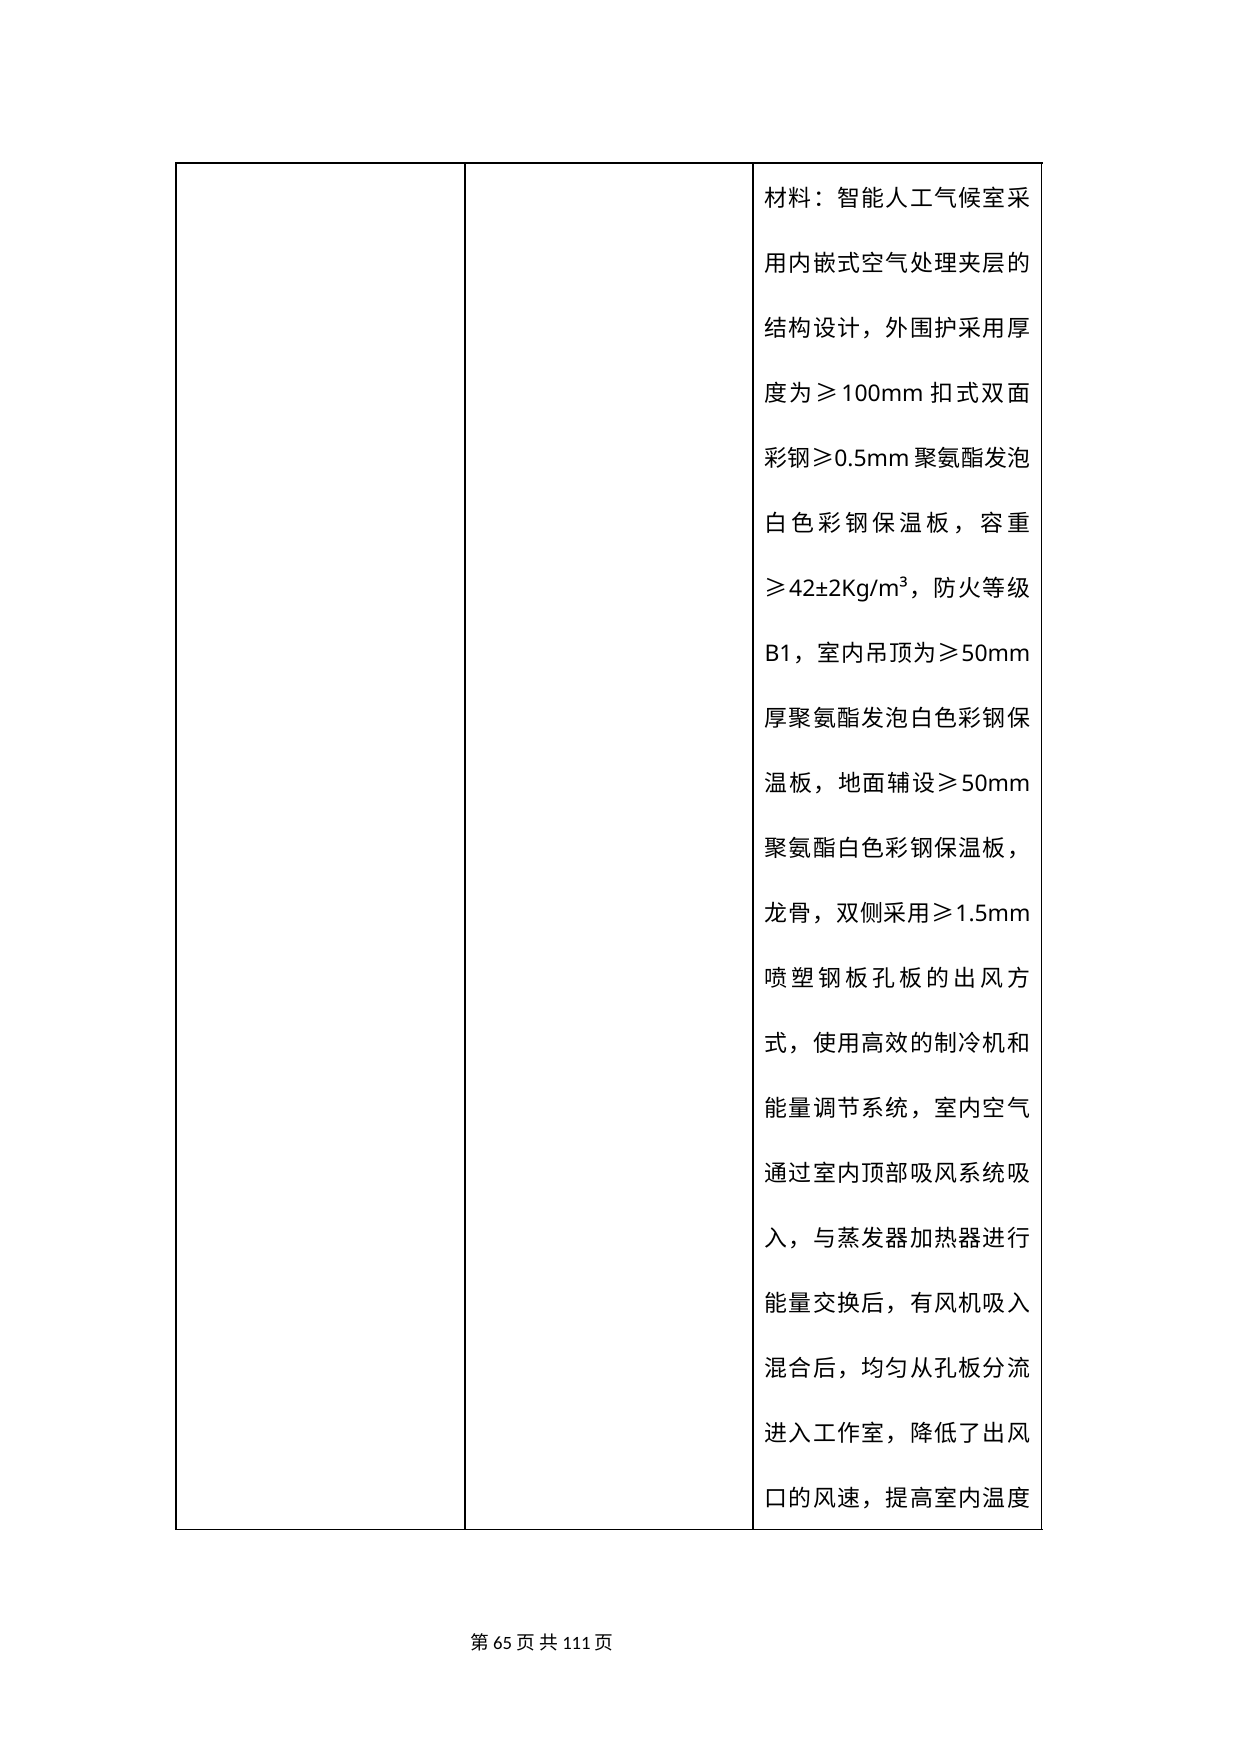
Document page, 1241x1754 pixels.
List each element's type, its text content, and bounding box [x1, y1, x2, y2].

table_cell [466, 164, 752, 1528]
table_cell 1 [177, 164, 464, 1528]
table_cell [754, 164, 1041, 1528]
